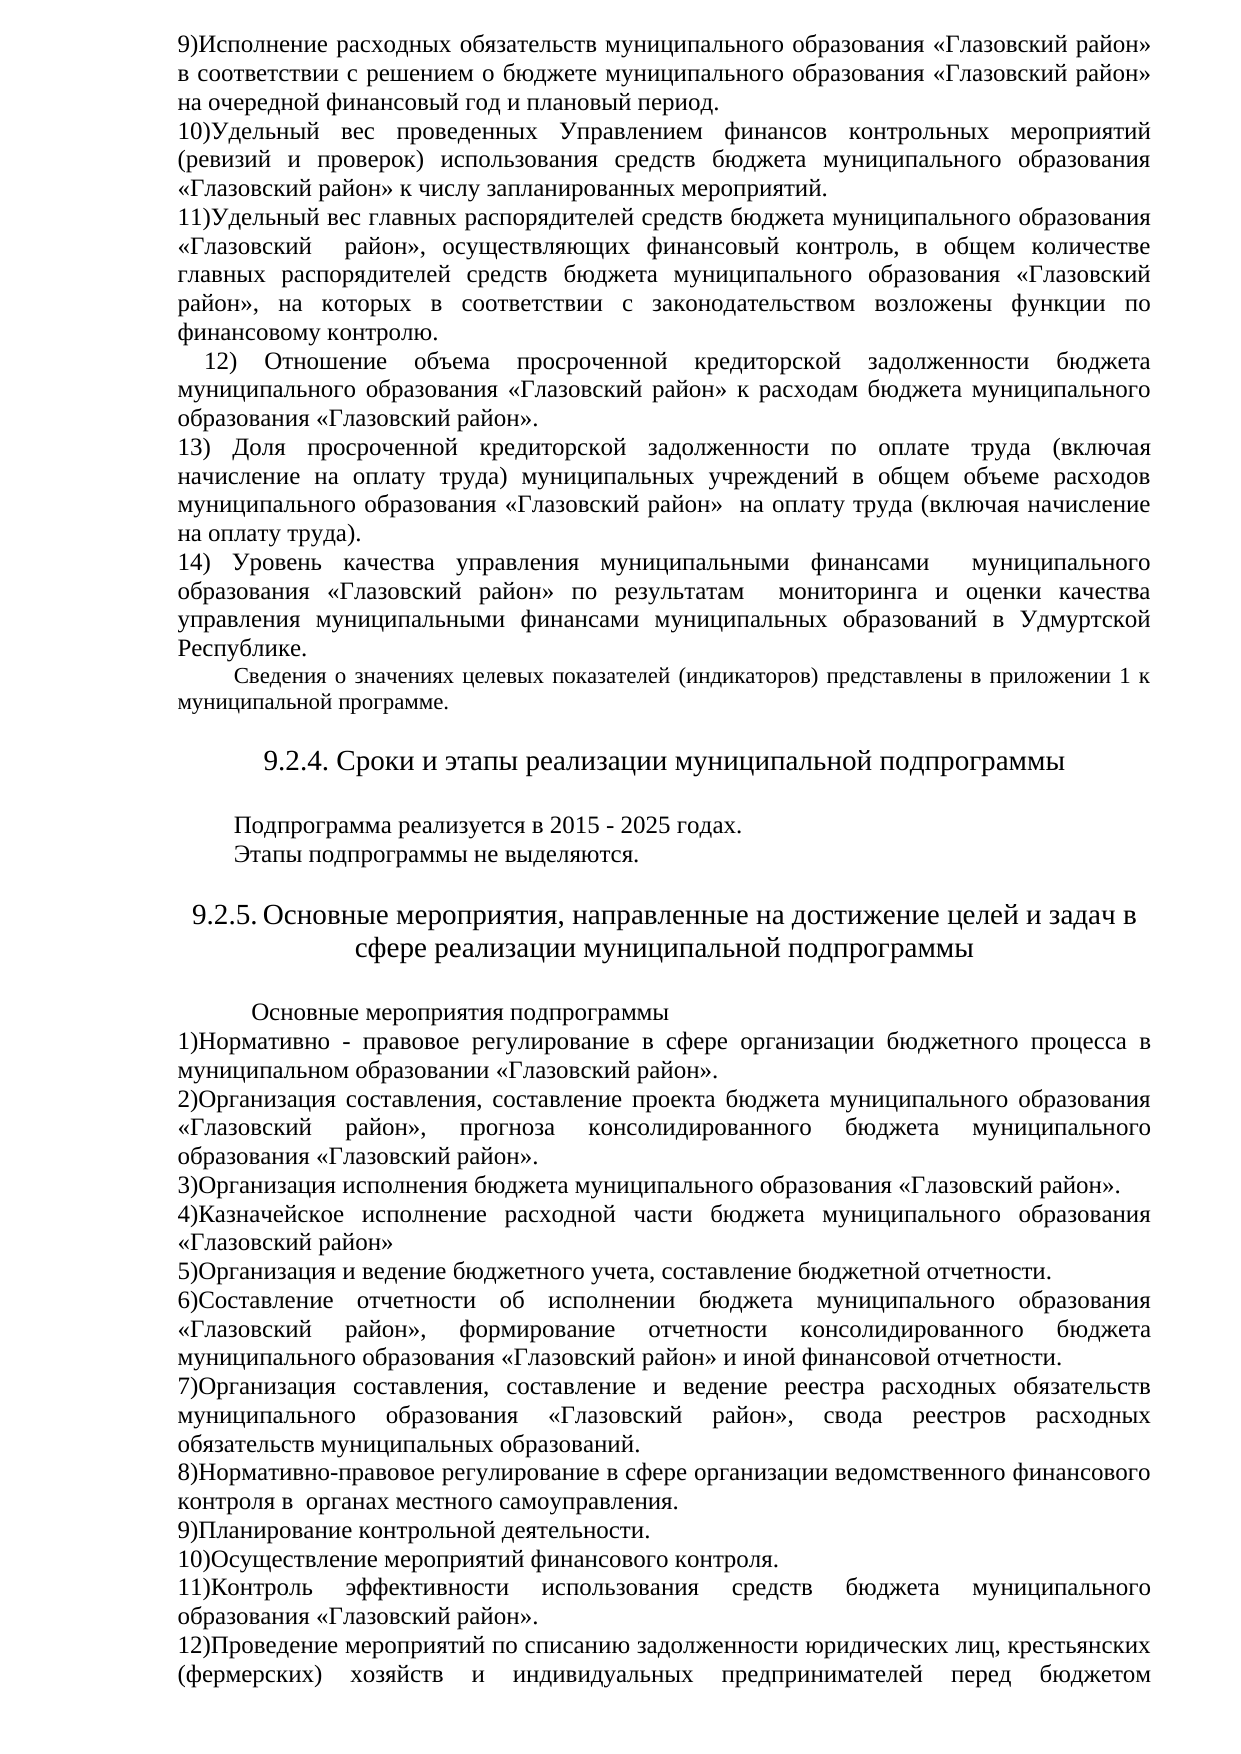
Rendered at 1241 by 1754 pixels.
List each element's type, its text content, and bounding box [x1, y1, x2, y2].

text 5)Организация и ведение бюджетного учета, составление бюджетной отчетности. [177, 1256, 1152, 1285]
text 6)Составление отчетности об исполнении бюджета муниципального образования «Глазовский район», формирование отчетности консолидированного бюджета муниципального образования «Глазовский район» и иной финансовой отчетности. [177, 1285, 1152, 1371]
text 13) Доля просроченной кредиторской задолженности по оплате труда (включая начисление на оплату труда) муниципальных учреждений в общем объеме расходов муниципального образования «Глазовский район» на оплату труда (включая начисление на оплату труда). [177, 432, 1152, 547]
text 7)Организация составления, составление и ведение реестра расходных обязательств муниципального образования «Глазовский район», свода реестров расходных обязательств муниципальных образований. [177, 1371, 1152, 1457]
text 11)Удельный вес главных распорядителей средств бюджета муниципального образования «Глазовский район», осуществляющих финансовый контроль, в общем количестве главных распорядителей средств бюджета муниципального образования «Глазовский район», на которых в соответствии с законодательством возложены функции по финансовому контролю. [177, 202, 1152, 346]
text 8)Нормативно-правовое регулирование в сфере организации ведомственного финансового контроля в органах местного самоуправления. [177, 1457, 1152, 1515]
text 4)Казначейское исполнение расходной части бюджета муниципального образования «Глазовский район» [177, 1199, 1152, 1256]
text 9.2.4. Сроки и этапы реализации муниципальной подпрограммы [177, 743, 1152, 777]
text 2)Организация составления, составление проекта бюджета муниципального образования «Глазовский район», прогноза консолидированного бюджета муниципального образования «Глазовский район». [177, 1084, 1152, 1170]
text 9)Исполнение расходных обязательств муниципального образования «Глазовский район» в соответствии с решением о бюджете муниципального образования «Глазовский район» на очередной финансовый год и плановый период. [177, 29, 1152, 116]
text 9)Планирование контрольной деятельности. [177, 1515, 1152, 1544]
text 12) Отношение объема просроченной кредиторской задолженности бюджета муниципального образования «Глазовский район» к расходам бюджета муниципального образования «Глазовский район». [177, 346, 1152, 432]
text 9.2.5. Основные мероприятия, направленные на достижение целей и задач в сфере реализации муниципальной подпрограммы [177, 897, 1152, 964]
text Основные мероприятия подпрограммы [177, 997, 1152, 1026]
text Сведения о значениях целевых показателей (индикаторов) представлены в приложении 1 к муниципальной программе. [177, 662, 1152, 715]
text 10)Удельный вес проведенных Управлением финансов контрольных мероприятий (ревизий и проверок) использования средств бюджета муниципального образования «Глазовский район» к числу запланированных мероприятий. [177, 116, 1152, 202]
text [177, 1630, 1152, 1687]
text 3)Организация исполнения бюджета муниципального образования «Глазовский район». [177, 1170, 1152, 1199]
text Этапы подпрограммы не выделяются. [177, 839, 1152, 868]
text 10)Осуществление мероприятий финансового контроля. [177, 1544, 1152, 1572]
text 14) Уровень качества управления муниципальными финансами муниципального образования «Глазовский район» по результатам мониторинга и оценки качества управления муниципальными финансами муниципальных образований в Удмуртской Республике. [177, 547, 1152, 662]
text Подпрограмма реализуется в 2015 - 2025 годах. [177, 811, 1152, 839]
text 1)Нормативно - правовое регулирование в сфере организации бюджетного процесса в муниципальном образовании «Глазовский район». [177, 1026, 1152, 1084]
text 11)Контроль эффективности использования средств бюджета муниципального образования «Глазовский район». [177, 1572, 1152, 1630]
